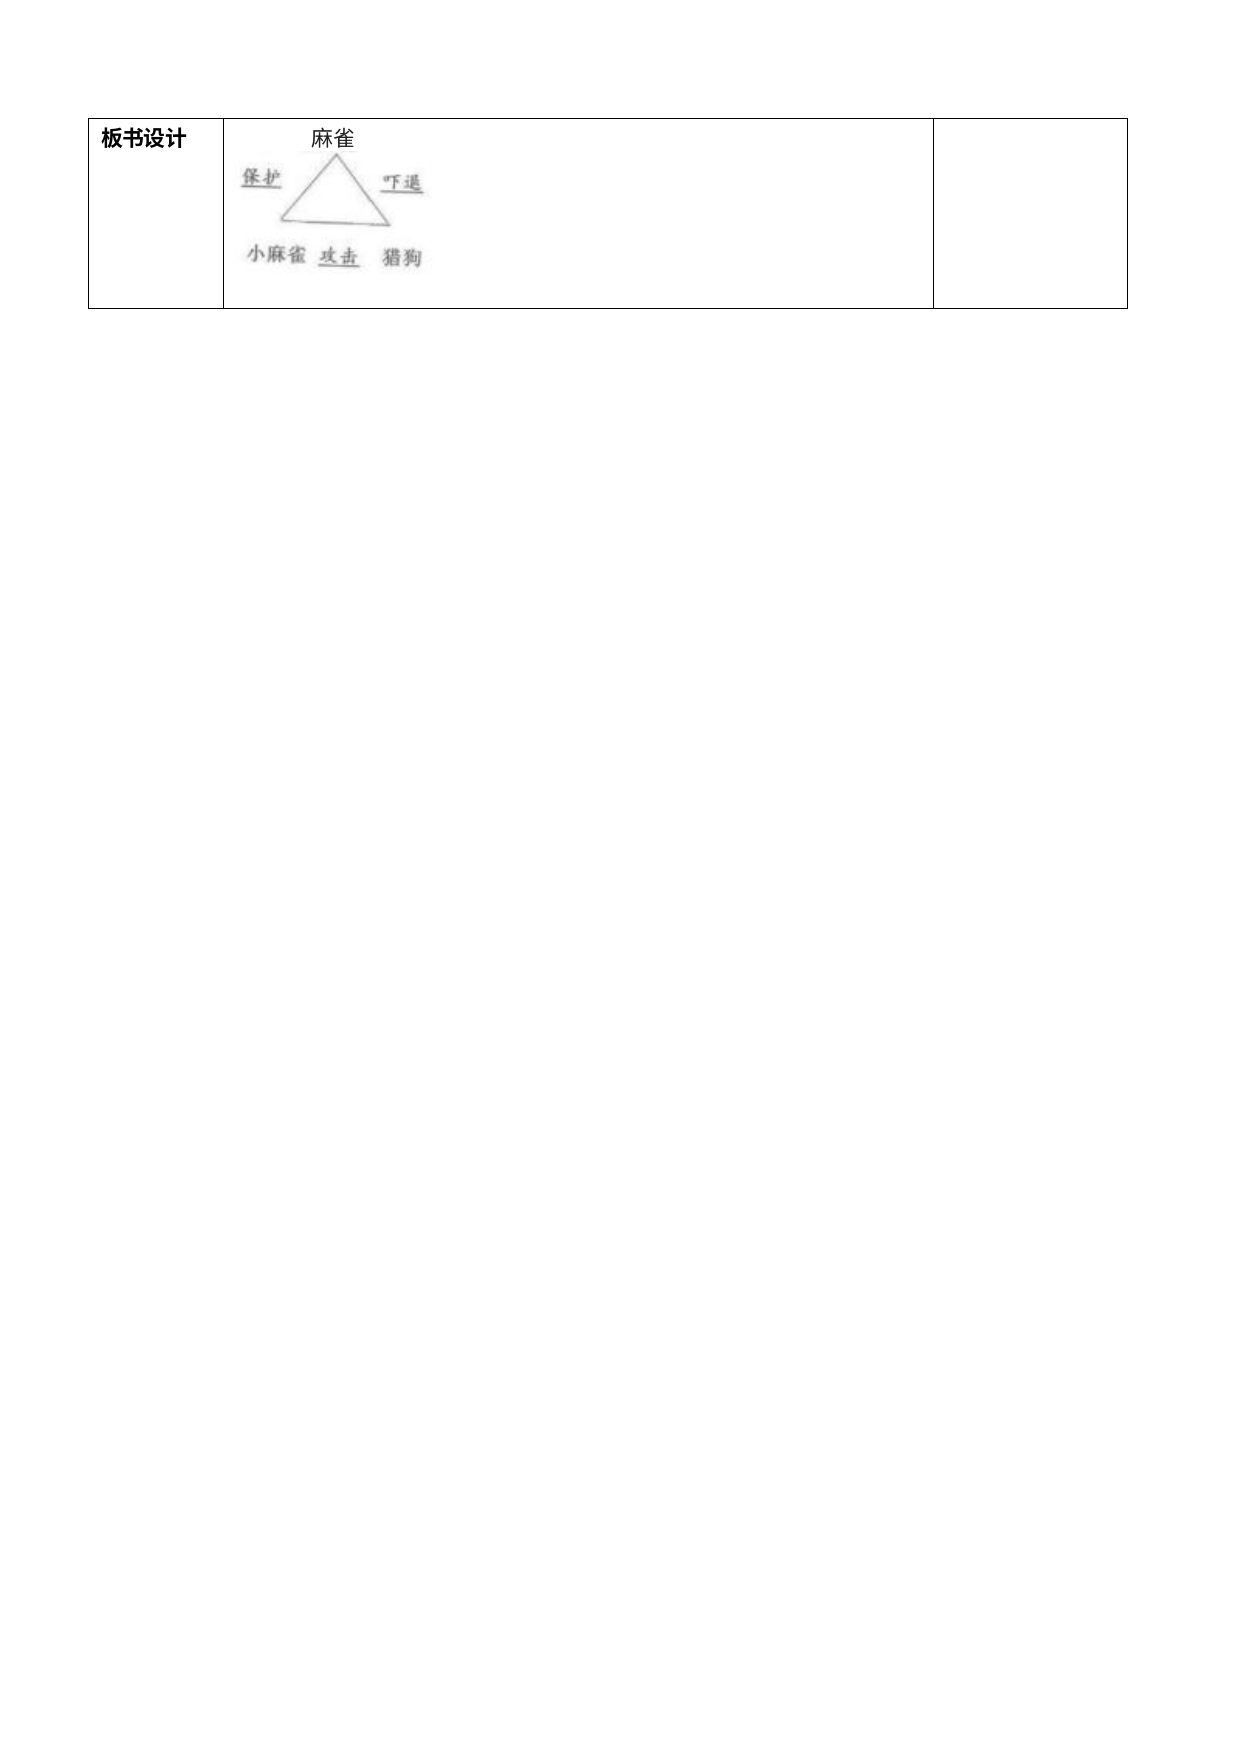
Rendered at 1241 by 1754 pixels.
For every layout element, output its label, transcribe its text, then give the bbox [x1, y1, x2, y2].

table_cell 板书设计 [89, 119, 223, 308]
table_cell 麻雀 [224, 119, 933, 308]
picture [234, 151, 434, 278]
table_cell [934, 119, 1127, 308]
